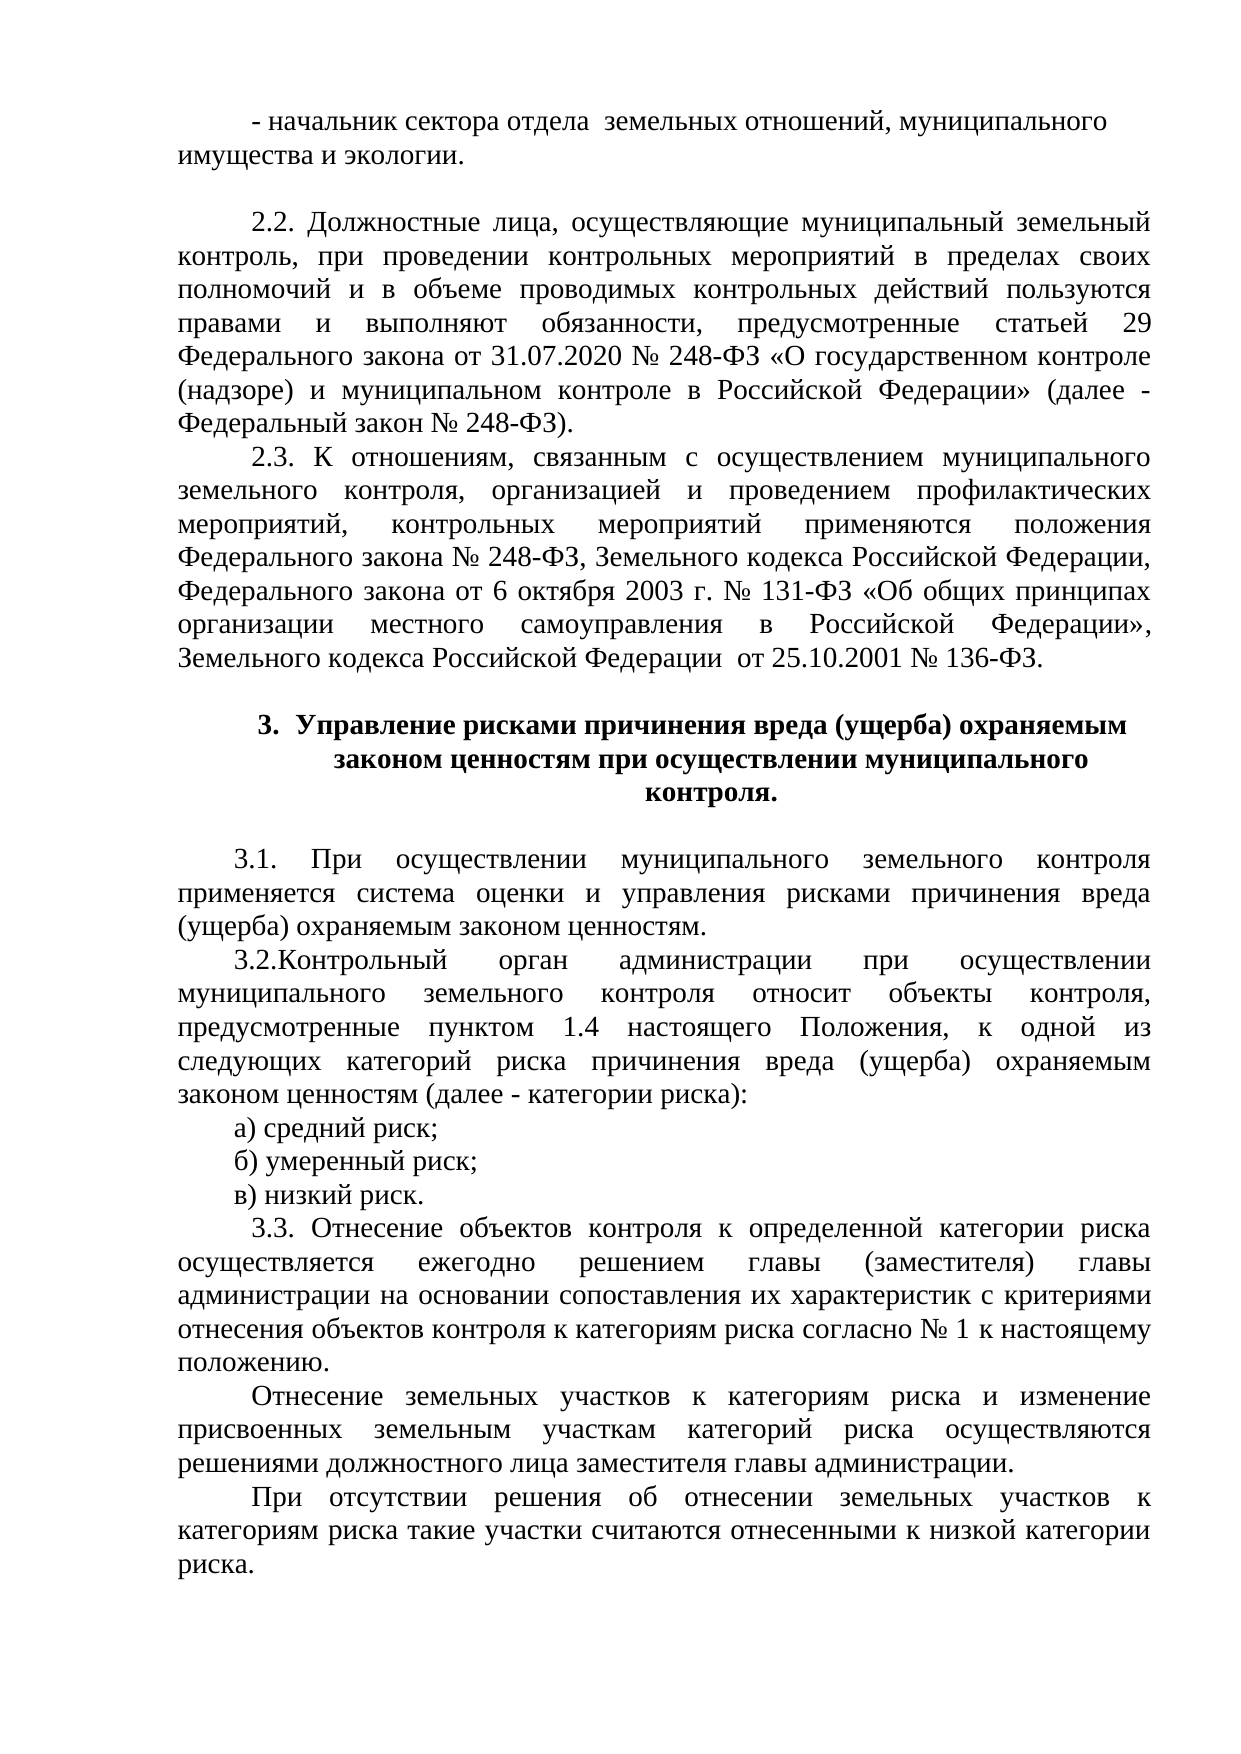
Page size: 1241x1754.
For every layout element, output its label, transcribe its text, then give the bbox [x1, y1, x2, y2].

text б) умеренный риск; [177, 1143, 1152, 1177]
text 3.1. При осуществлении муниципального земельного контроля применяется система оценки и управления рисками причинения вреда (ущерба) охраняемым законом ценностям. [177, 841, 1152, 942]
text - начальник сектора отдела земельных отношений, муниципального имущества и экологии. [177, 103, 1152, 171]
text 2.3. К отношениям, связанным с осуществлением муниципального земельного контроля, организацией и проведением профилактических мероприятий, контрольных мероприятий применяются положения Федерального закона № 248-ФЗ, Земельного кодекса Российской Федерации, Федерального закона от 6 октября 2003 г. № 131-ФЗ «Об общих принципах организации местного самоуправления в Российской Федерации», Земельного кодекса Российской Федерации от 25.10.2001 № 136-ФЗ. [177, 439, 1152, 674]
text При отсутствии решения об отнесении земельных участков к категориям риска такие участки считаются отнесенными к низкой категории риска. [177, 1479, 1152, 1579]
text Отнесение земельных участков к категориям риска и изменение присвоенных земельным участкам категорий риска осуществляются решениями должностного лица заместителя главы администрации. [177, 1378, 1152, 1479]
text 2.2. Должностные лица, осуществляющие муниципальный земельный контроль, при проведении контрольных мероприятий в пределах своих полномочий и в объеме проводимых контрольных действий пользуются правами и выполняют обязанности, предусмотренные статьей 29 Федерального закона от 31.07.2020 № 248-ФЗ «О государственном контроле (надзоре) и муниципальном контроле в Российской Федерации» (далее - Федеральный закон № 248-ФЗ). [177, 204, 1152, 439]
text в) низкий риск. [177, 1177, 1152, 1210]
text 3.3. Отнесение объектов контроля к определенной категории риска осуществляется ежегодно решением главы (заместителя) главы администрации на основании сопоставления их характеристик с критериями отнесения объектов контроля к категориям риска согласно № 1 к настоящему положению. [177, 1210, 1152, 1378]
list Управление рисками причинения вреда (ущерба) охраняемым законом ценностям при осуществлении муниципального контроля. [233, 707, 1152, 808]
text а) средний риск; [177, 1110, 1152, 1143]
text 3.2.Контрольный орган администрации при осуществлении муниципального земельного контроля относит объекты контроля, предусмотренные пунктом 1.4 настоящего Положения, к одной из следующих категорий риска причинения вреда (ущерба) охраняемым законом ценностям (далее - категории риска): [177, 942, 1152, 1110]
